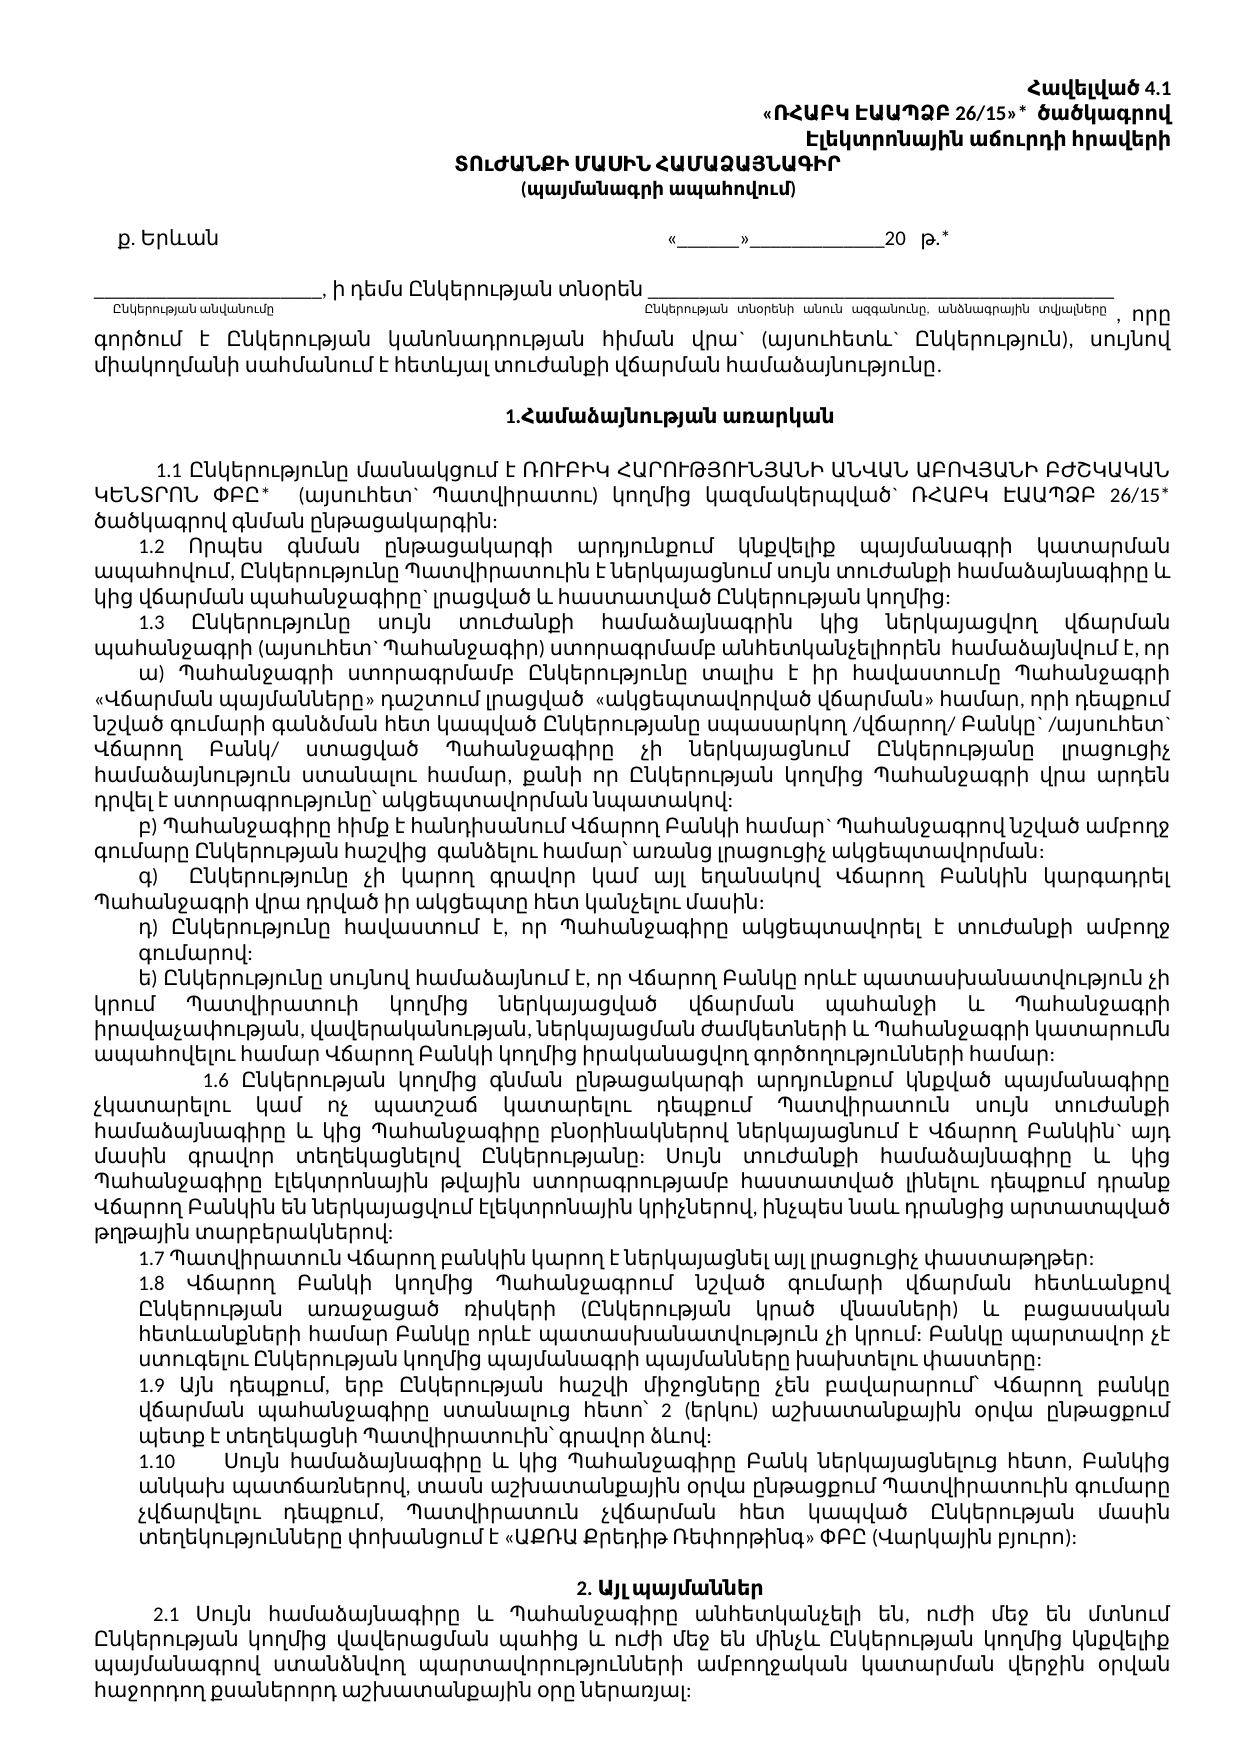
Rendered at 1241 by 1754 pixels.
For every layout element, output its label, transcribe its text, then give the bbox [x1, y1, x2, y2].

text 1.2 Որպես գնման ընթացակարգի արդյունքում կնքվելիք պայմանագրի կատարման ապահովում, Ընկերությունը Պատվիրատուին է ներկայացնում սույն տուժանքի համաձայնագիրը և կից վճարման պահանջագիրը` լրացված և հաստատված Ընկերության կողմից: [94, 533, 1171, 609]
text բ) Պահանջագիրը հիմք է հանդիսանում Վճարող Բանկի համար` Պահանջագրով նշված ամբողջ գումարը Ընկերության հաշվից գանձելու համար՝ առանց լրացուցիչ ակցեպտավորման: [94, 813, 1171, 864]
text ՏՈւԺԱՆՔԻ ՄԱՍԻՆ ՀԱՄԱՁԱՅՆԱԳԻՐ [94, 151, 1171, 177]
text ա) Պահանջագրի ստորագրմամբ Ընկերությունը տալիս է իր հավաստումը Պահանջագրի «Վճարման պայմանները» դաշտում լրացված «ակցեպտավորված վճարման» համար, որի դեպքում նշված գումարի գանձման հետ կապված Ընկերությանը սպասարկող /վճարող/ Բանկը` /այսուհետ` Վճարող Բանկ/ ստացված Պահանջագիրը չի ներկայացնում Ընկերությանը լրացուցիչ համաձայնություն ստանալու համար, քանի որ Ընկերության կողմից Պահանջագրի վրա արդեն դրվել է ստորագրությունը՝ ակցեպտավորման նպատակով: [94, 660, 1171, 813]
text Էլեկտրոնային աճուրդի հրավերի [94, 126, 1171, 151]
text 1.6 Ընկերության կողմից գնման ընթացակարգի արդյունքում կնքված պայմանագիրը չկատարելու կամ ոչ պատշաճ կատարելու դեպքում Պատվիրատուն սույն տուժանքի համաձայնագիրը և կից Պահանջագիրը բնօրինակներով ներկայացնում է Վճարող Բանկին` այդ մասին գրավոր տեղեկացնելով Ընկերությանը: Սույն տուժանքի համաձայնագիրը և կից Պահանջագիրը էլեկտրոնային թվային ստորագրությամբ հաստատված լինելու դեպքում դրանք Վճարող Բանկին են ներկայացվում էլեկտրոնային կրիչներով, ինչպես նաև դրանցից արտատպված թղթային տարբերակներով: [94, 1067, 1171, 1245]
text ե) Ընկերությունը սույնով համաձայնում է, որ Վճարող Բանկը որևէ պատասխանատվություն չի կրում Պատվիրատուի կողմից ներկայացված վճարման պահանջի և Պահանջագրի իրավաչափության, վավերականության, ներկայացման ժամկետների և Պահանջագրի կատարումն ապահովելու համար Վճարող Բանկի կողմից իրականացվող գործողությունների համար: [94, 965, 1171, 1067]
text 1.Համաձայնության առարկան [169, 403, 1171, 428]
text 1.10 Սույն համաձայնագիրը և կից Պահանջագիրը Բանկ ներկայացնելուց հետո, Բանկից անկախ պատճառներով, տասն աշխատանքային օրվա ընթացքում Պատվիրատուին գումարը չվճարվելու դեպքում, Պատվիրատուն չվճարման հետ կապված Ընկերության մասին տեղեկությունները փոխանցում է «ԱՔՌԱ Քրեդիթ Ռեփորթինգ» ՓԲԸ (Վարկային բյուրո): [138, 1448, 1171, 1550]
text գ) Ընկերությունը չի կարող գրավոր կամ այլ եղանակով Վճարող Բանկին կարգադրել Պահանջագրի վրա դրված իր ակցեպտը հետ կանչելու մասին: [94, 864, 1171, 914]
text 1.1 Ընկերությունը մասնակցում է ՌՈՒԲԻԿ ՀԱՐՈՒԹՅՈՒՆՅԱՆԻ ԱՆՎԱՆ ԱԲՈՎՅԱՆԻ ԲԺՇԿԱԿԱՆ ԿԵՆՏՐՈՆ ՓԲԸ* (այսուհետ` Պատվիրատու) կողմից կազմակերպված` ՌՀԱԲԿ ԷԱԱՊՁԲ 26/15* ծածկագրով գնման ընթացակարգին: [94, 457, 1171, 533]
text 2. Այլ պայմաններ [169, 1575, 1171, 1601]
text Հավելված 4.1 [94, 75, 1171, 100]
text «ՌՀԱԲԿ ԷԱԱՊՁԲ 26/15»* ծածկագրով [94, 100, 1171, 126]
text 1.8 Վճարող Բանկի կողմից Պահանջագրում նշված գումարի վճարման հետևանքով Ընկերության առաջացած ռիսկերի (Ընկերության կրած վնասների) և բացասական հետևանքների համար Բանկը որևէ պատասխանատվություն չի կրում: Բանկը պարտավոր չէ ստուգելու Ընկերության կողմից պայմանագրի պայմանները խախտելու փաստերը: [138, 1270, 1171, 1372]
text ______________________, ի դեմս Ընկերության տնօրեն _____________________________________________ [94, 276, 1171, 301]
text 2.1 Սույն համաձայնագիրը և Պահանջագիրը անհետկանչելի են, ուժի մեջ են մտնում Ընկերության կողմից վավերացման պահից և ուժի մեջ են մինչև Ընկերության կողմից կնքվելիք պայմանագրով ստանձնվող պարտավորությունների ամբողջական կատարման վերջին օրվան հաջորդող քսաներորդ աշխատանքային օրը ներառյալ: [94, 1601, 1171, 1702]
text ք. Երևան «______»_____________20 թ.* [94, 225, 1171, 250]
text Ընկերության անվանումը Ընկերության տնօրենի անուն ազգանունը, անձնագրային տվյալները , որը գործում է Ընկերության կանոնադրության հիման վրա` (այսուհետև` Ընկերություն), սույնով միակողմանի սահմանում է հետևյալ տուժանքի վճարման համաձայնությունը. [94, 301, 1171, 377]
text 1.3 Ընկերությունը սույն տուժանքի համաձայնագրին կից ներկայացվող վճարման պահանջագրի (այսուհետ` Պահանջագիր) ստորագրմամբ անհետկանչելիորեն համաձայնվում է, որ [94, 609, 1171, 660]
text 1.9 Այն դեպքում, երբ Ընկերության հաշվի միջոցները չեն բավարարում՝ Վճարող բանկը վճարման պահանջագիրը ստանալուց հետո՝ 2 (երկու) աշխատանքային օրվա ընթացքում պետք է տեղեկացնի Պատվիրատուին՝ գրավոր ձևով: [138, 1372, 1171, 1448]
text դ) Ընկերությունը հավաստում է, որ Պահանջագիրը ակցեպտավորել է տուժանքի ամբողջ գումարով: [138, 914, 1171, 965]
text (պայմանագրի ապահովում) [94, 177, 1171, 199]
text 1.7 Պատվիրատուն Վճարող բանկին կարող է ներկայացնել այլ լրացուցիչ փաստաթղթեր: [138, 1245, 1171, 1270]
